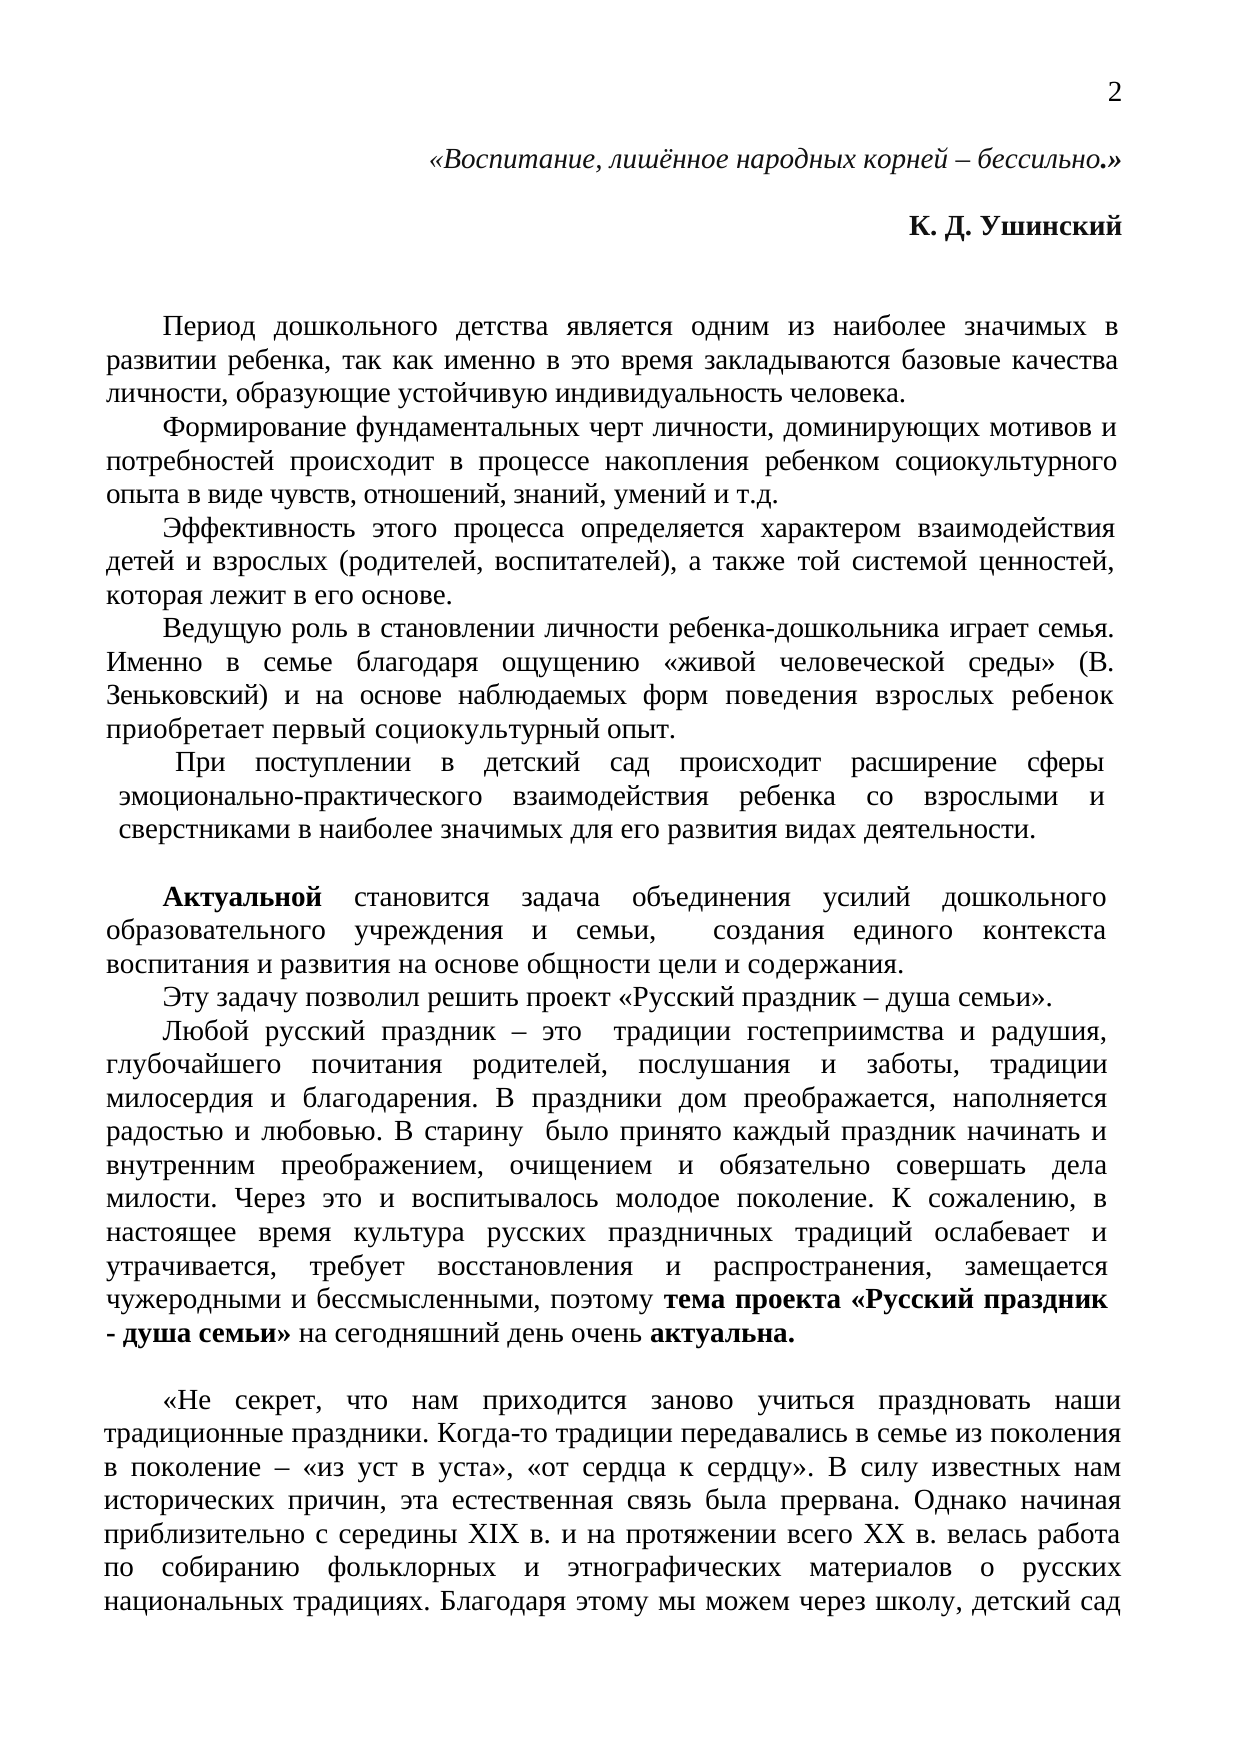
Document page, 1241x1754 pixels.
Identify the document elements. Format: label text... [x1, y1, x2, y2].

text Актуальной становится задача объединения усилий дошкольного образовательного учреждения и семьи, создания единого контекста воспитания и развития на основе общности цели и содержания. [106, 879, 1106, 979]
text Ведущую роль в становлении личности ребенка-дошкольника играет семья. Именно в семье благодаря ощущению «живой человеческой среды» (В. Зеньковский) и на основе наблюдаемых форм поведения взрослых ребенок приобретает первый социокультурный опыт. [106, 610, 1114, 744]
text Период дошкольного детства является одним из наиболее значимых в развитии ребенка, так как именно в это время закладываются базовые качества личности, образующие устойчивую индивидуальность человека. [106, 308, 1118, 409]
text «Воспитание, лишённое народных корней – бессильно.» [103, 141, 1122, 174]
text Эффективность этого процесса определяется характером взаимодействия детей и взрослых (родителей, воспитателей), а также той системой ценностей, которая лежит в его основе. [106, 510, 1115, 610]
text При поступлении в детский сад происходит расширение сферы эмоционально-практического взаимодействия ребенка со взрослыми и сверстниками в наиболее значимых для его развития видах деятельности. [118, 744, 1105, 845]
text Любой русский праздник – это традиции гостеприимства и радушия, глубочайшего почитания родителей, послушания и заботы, традиции милосердия и благодарения. В праздники дом преображается, наполняется радостью и любовью. В старину было принято каждый праздник начинать и внутренним преображением, очищением и обязательно совершать дела милости. Через это и воспитывалось молодое поколение. К сожалению, в настоящее время культура русских праздничных традиций ослабевает и утрачивается, требует восстановления и распространения, замещается чужеродными и бессмысленными, поэтому тема проекта «Русский праздник - душа семьи» на сегодняшний день очень актуальна. [106, 1013, 1108, 1348]
text К. Д. Ушинский [103, 208, 1122, 241]
text Формирование фундаментальных черт личности, доминирующих мотивов и потребностей происходит в процессе накопления ребенком социокультурного опыта в виде чувств, отношений, знаний, умений и т.д. [106, 409, 1117, 510]
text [103, 1382, 1122, 1617]
text Эту задачу позволил решить проект «Русский праздник – душа семьи». [106, 979, 1108, 1013]
